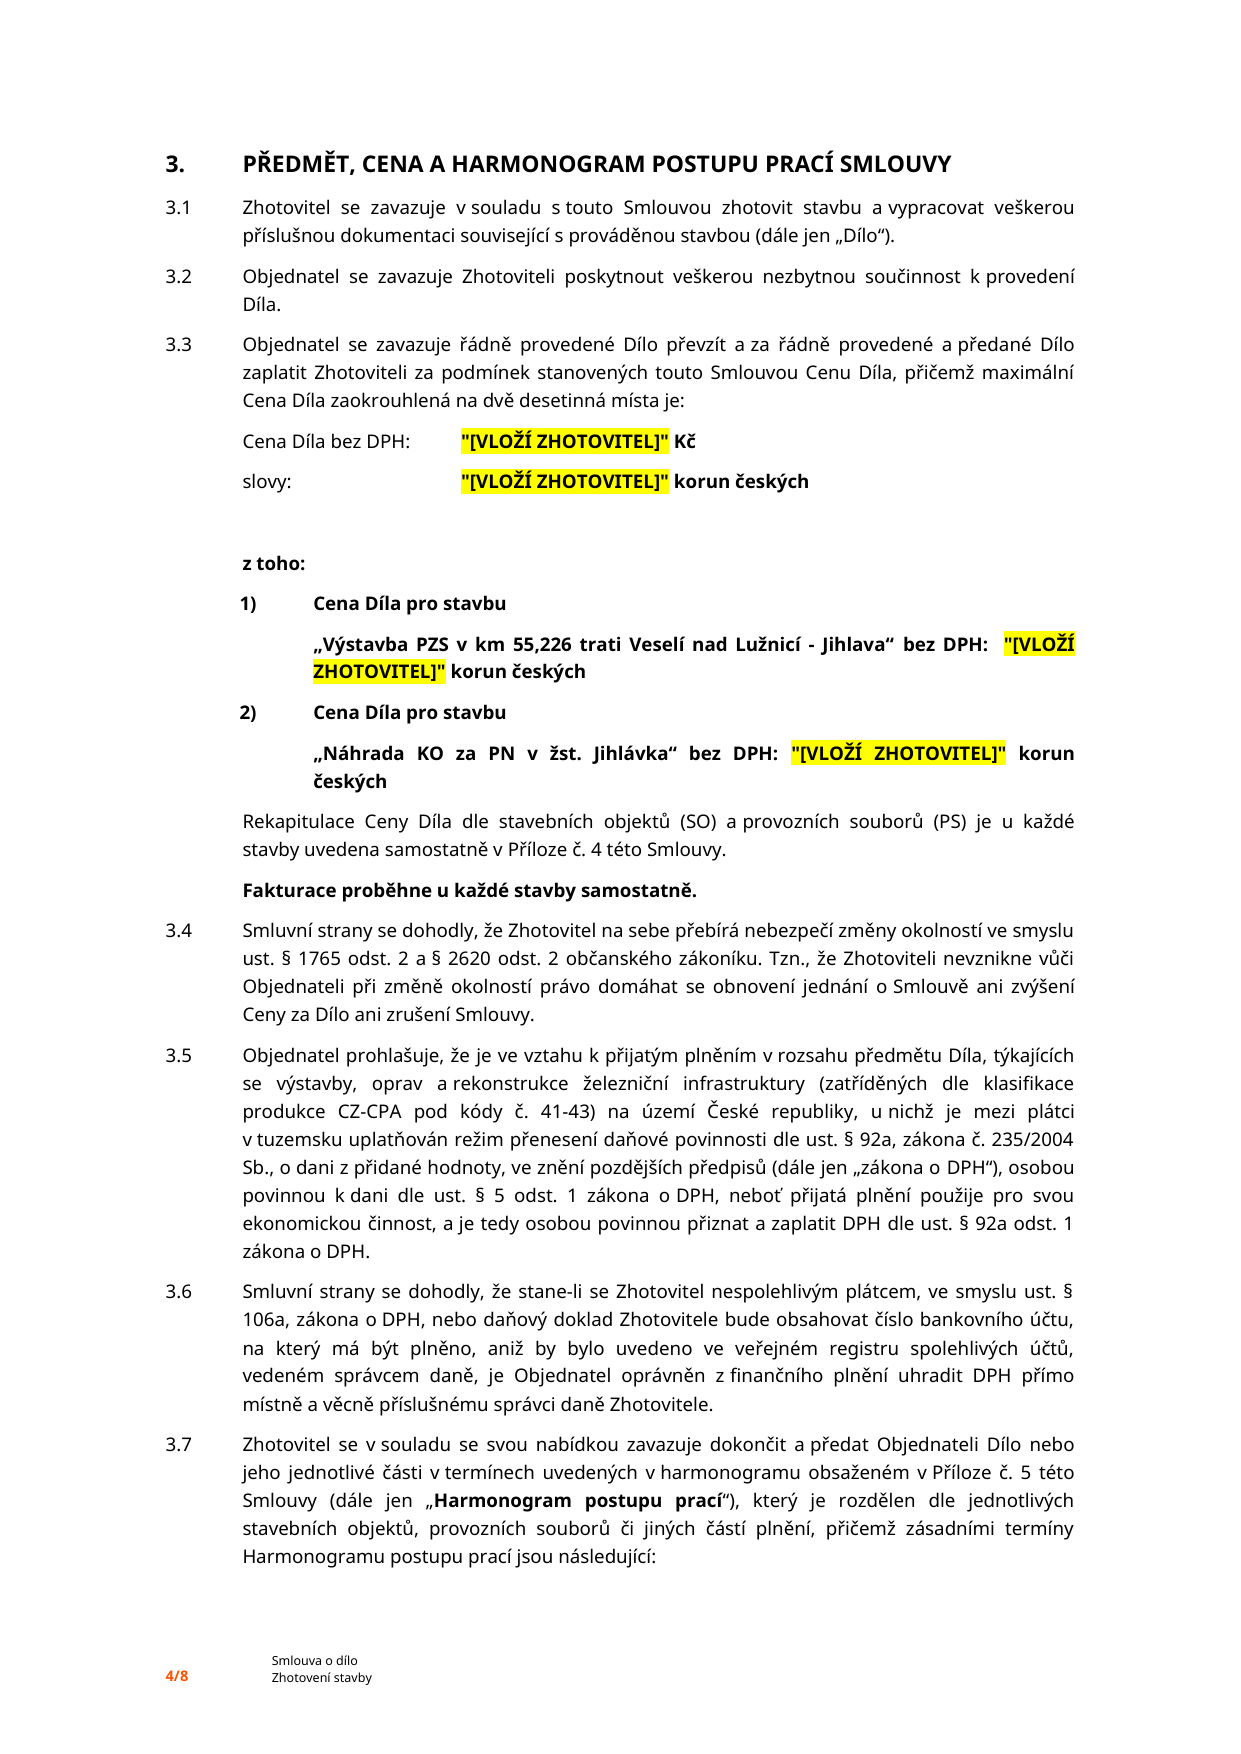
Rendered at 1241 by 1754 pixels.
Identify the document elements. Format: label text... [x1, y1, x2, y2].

list Cena Díla pro stavbu [239, 699, 1075, 725]
text Smluvní strany se dohodly, že stane-li se Zhotovitel nespolehlivým plátcem, ve smyslu ust. § 106a, zákona o DPH, nebo daňový doklad Zhotovitele bude obsahovat číslo bankovního účtu, na který má být plněno, aniž by bylo uvedeno ve veřejném registru spolehlivých účtů, vedeném správcem daně, je Objednatel oprávněn z finančního plnění uhradit DPH přímo místně a věcně příslušnému správci daně Zhotovitele. [165, 1279, 1075, 1416]
text Zhotovitel se zavazuje v souladu s touto Smlouvou zhotovit stavbu a vypracovat veškerou příslušnou dokumentaci související s prováděnou stavbou (dále jen „Dílo“). [165, 194, 1075, 248]
text Objednatel prohlašuje, že je ve vztahu k přijatým plněním v rozsahu předmětu Díla, týkajících se výstavby, oprav a rekonstrukce železniční infrastruktury (zatříděných dle klasifikace produkce CZ-CPA pod kódy č. 41-43) na území České republiky, u nichž je mezi plátci v tuzemsku uplatňován režim přenesení daňové povinnosti dle ust. § 92a, zákona č. 235/2004 Sb., o dani z přidané hodnoty, ve znění pozdějších předpisů (dále jen „zákona o DPH“), osobou povinnou k dani dle ust. § 5 odst. 1 zákona o DPH, neboť přijatá plnění použije pro svou ekonomickou činnost, a je tedy osobou povinnou přiznat a zaplatit DPH dle ust. § 92a odst. 1 zákona o DPH. [165, 1042, 1075, 1264]
text z toho: [242, 550, 1075, 575]
text Objednatel se zavazuje Zhotoviteli poskytnout veškerou nezbytnou součinnost k provedení Díla. [165, 263, 1075, 317]
text Cena Díla bez DPH: "[VLOŽÍ ZHOTOVITEL]" Kč [242, 428, 461, 454]
text slovy: "[VLOŽÍ ZHOTOVITEL]" korun českých [242, 469, 461, 494]
text Objednatel se zavazuje řádně provedené Dílo převzít a za řádně provedené a předané Dílo zaplatit Zhotoviteli za podmínek stanovených touto Smlouvou Cenu Díla, přičemž maximální Cena Díla zaokrouhlená na dvě desetinná místa je: [165, 332, 1075, 413]
text PŘEDMĚT, CENA A HARMONOGRAM POSTUPU PRACÍ SMLOUVY [165, 148, 1075, 179]
text Smluvní strany se dohodly, že Zhotovitel na sebe přebírá nebezpečí změny okolností ve smyslu ust. § 1765 odst. 2 a § 2620 odst. 2 občanského zákoníku. Tzn., že Zhotoviteli nevznikne vůči Objednateli při změně okolností právo domáhat se obnovení jednání o Smlouvě ani zvýšení Ceny za Dílo ani zrušení Smlouvy. [165, 917, 1075, 1027]
text Zhotovitel se v souladu se svou nabídkou zavazuje dokončit a předat Objednateli Dílo nebo jeho jednotlivé části v termínech uvedených v harmonogramu obsaženém v Příloze č. 5 této Smlouvy (dále jen „Harmonogram postupu prací“), který je rozdělen dle jednotlivých stavebních objektů, provozních souborů či jiných částí plnění, přičemž zásadními termíny Harmonogramu postupu prací jsou následující: [165, 1431, 1075, 1569]
text Rekapitulace Ceny Díla dle stavebních objektů (SO) a provozních souborů (PS) je u každé stavby uvedena samostatně v Příloze č. 4 této Smlouvy. [242, 808, 1075, 862]
list Cena Díla pro stavbu [239, 590, 1075, 616]
text Cena Díla bez DPH: "[VLOŽÍ ZHOTOVITEL]" Kč [669, 428, 1075, 454]
text „Náhrada KO za PN v žst. Jihlávka“ bez DPH: "[VLOŽÍ ZHOTOVITEL]" korun českých [313, 740, 1075, 793]
text Fakturace proběhne u každé stavby samostatně. [242, 877, 1075, 902]
text slovy: "[VLOŽÍ ZHOTOVITEL]" korun českých [669, 469, 1075, 494]
text „Výstavba PZS v km 55,226 trati Veselí nad Lužnicí - Jihlava“ bez DPH: "[VLOŽÍ ZHOTOVITEL]" korun českých [313, 631, 1075, 684]
